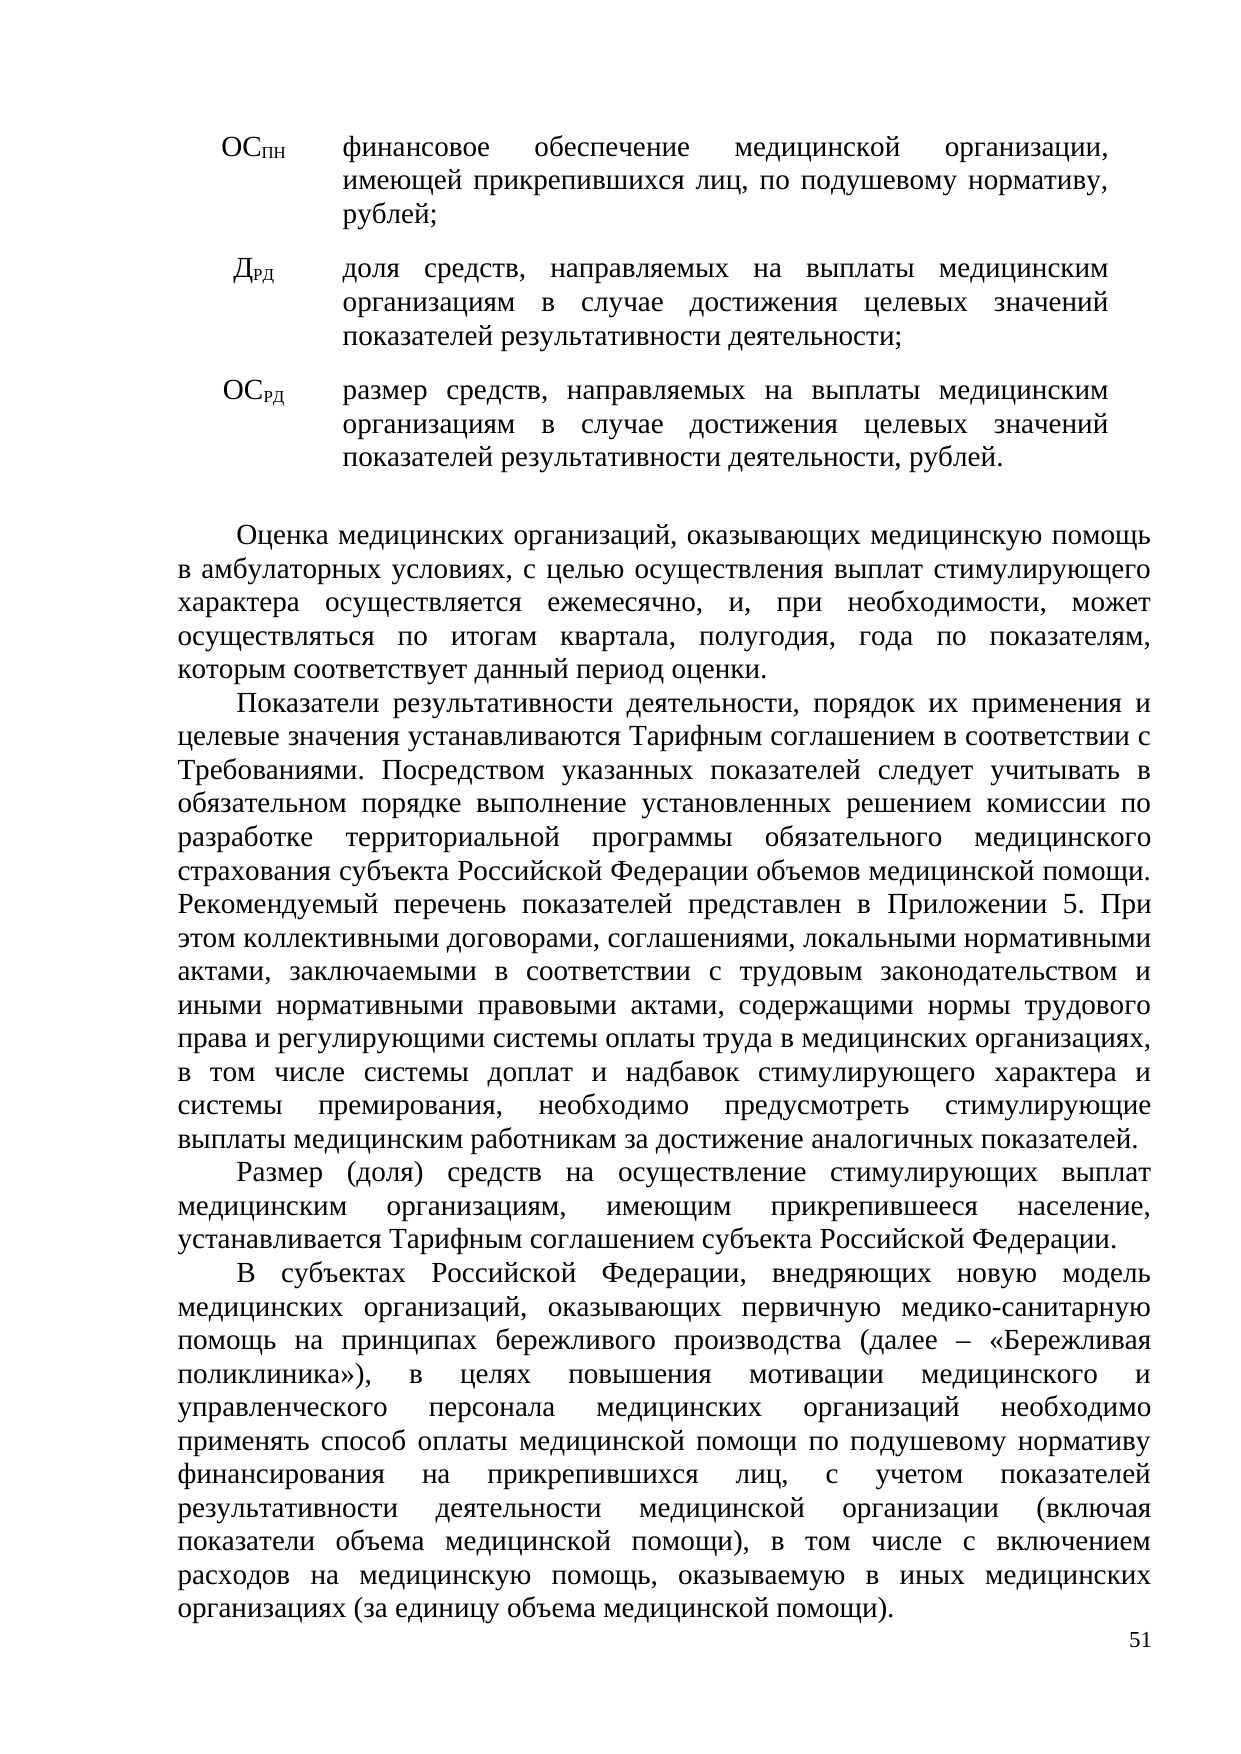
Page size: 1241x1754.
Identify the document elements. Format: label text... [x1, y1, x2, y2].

table_header ОСПН [171, 118, 336, 240]
text Оценка медицинских организаций, оказывающих медицинскую помощь в амбулаторных условиях, с целью осуществления выплат стимулирующего характера осуществляется ежемесячно, и, при необходимости, может осуществляться по итогам квартала, полугодия, года по показателям, которым соответствует данный период оценки. [177, 517, 1152, 685]
table_header финансовое обеспечение медицинской организации, имеющей прикрепившихся лиц, по подушевому нормативу, рублей; [336, 118, 1116, 240]
text Показатели результативности деятельности, порядок их применения и целевые значения устанавливаются Тарифным соглашением в соответствии с Требованиями. Посредством указанных показателей следует учитывать в обязательном порядке выполнение установленных решением комиссии по разработке территориальной программы обязательного медицинского страхования субъекта Российской Федерации объемов медицинской помощи. Рекомендуемый перечень показателей представлен в Приложении 5. При этом коллективными договорами, соглашениями, локальными нормативными актами, заключаемыми в соответствии с трудовым законодательством и иными нормативными правовыми актами, содержащими нормы трудового права и регулирующими системы оплаты труда в медицинских организациях, в том числе системы доплат и надбавок стимулирующего характера и системы премирования, необходимо предусмотреть стимулирующие выплаты медицинским работникам за достижение аналогичных показателей. [177, 685, 1152, 1154]
text В субъектах Российской Федерации, внедряющих новую модель медицинских организаций, оказывающих первичную медико-санитарную помощь на принципах бережливого производства (далее – «Бережливая поликлиника»), в целях повышения мотивации медицинского и управленческого персонала медицинских организаций необходимо применять способ оплаты медицинской помощи по подушевому нормативу финансирования на прикрепившихся лиц, с учетом показателей результативности деятельности медицинской организации (включая показатели объема медицинской помощи), в том числе с включением расходов на медицинскую помощь, оказываемую в иных медицинских организациях (за единицу объема медицинской помощи). [177, 1255, 1152, 1624]
table_cell ОСРД [171, 362, 336, 484]
table_cell доля средств, направляемых на выплаты медицинским организациям в случае достижения целевых значений показателей результативности деятельности; [336, 240, 1116, 362]
table_cell ДРД [171, 240, 336, 362]
table_cell размер средств, направляемых на выплаты медицинским организациям в случае достижения целевых значений показателей результативности деятельности, рублей. [336, 362, 1116, 484]
text Размер (доля) средств на осуществление стимулирующих выплат медицинским организациям, имеющим прикрепившееся население, устанавливается Тарифным соглашением субъекта Российской Федерации. [177, 1154, 1152, 1255]
